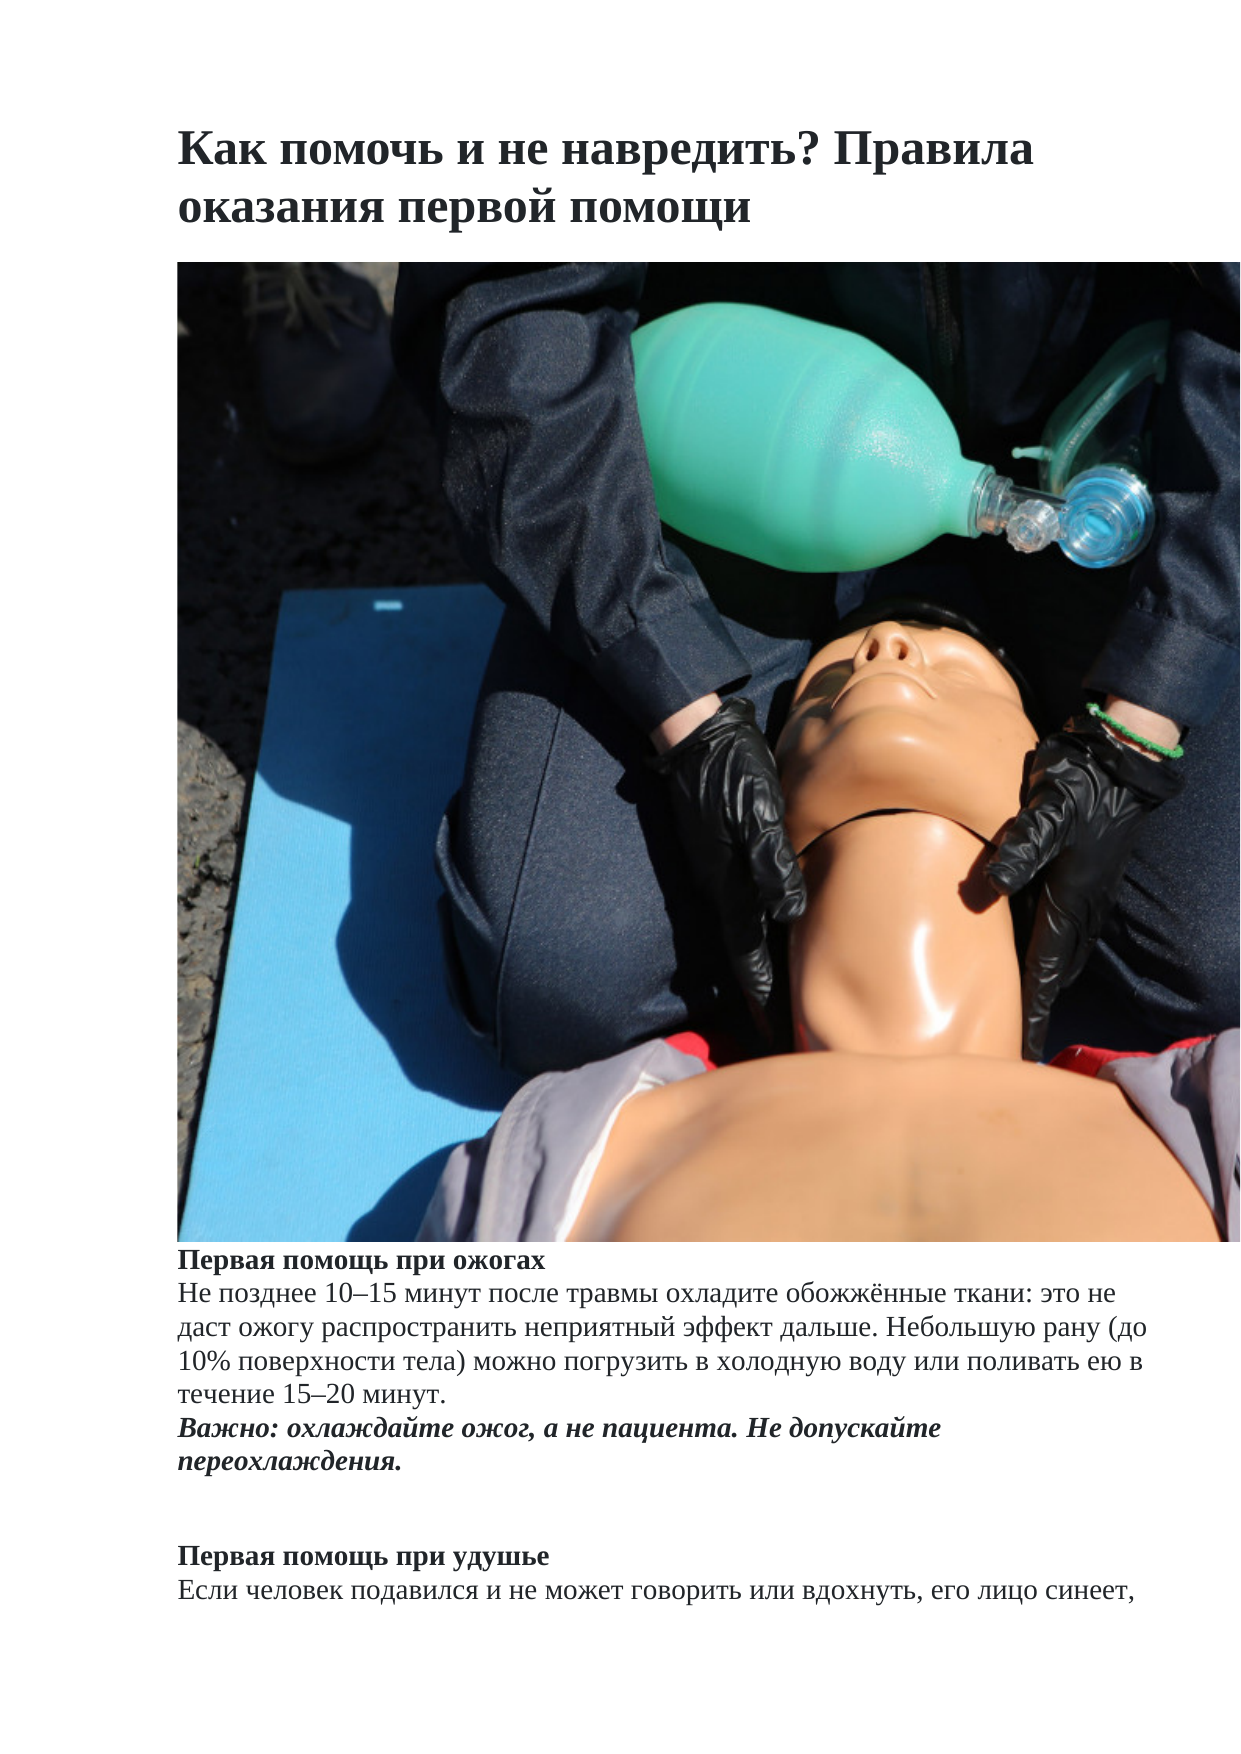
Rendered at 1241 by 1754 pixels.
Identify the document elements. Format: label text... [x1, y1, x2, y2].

picture [177, 262, 1241, 1242]
text Первая помощь при ожогах Не позднее 10–15 минут после травмы охладите обожжённые ткани: это не даст ожогу распространить неприятный эффект дальше. Небольшую рану (до 10% поверхности тела) можно погрузить в холодную воду или поливать ею в течение 15–20 минут. Важно: охлаждайте ожог, а не пациента. Не допускайте переохлаждения. [177, 1242, 1152, 1538]
text Как помочь и не навредить? Правила оказания первой помощи [177, 118, 1152, 233]
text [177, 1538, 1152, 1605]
